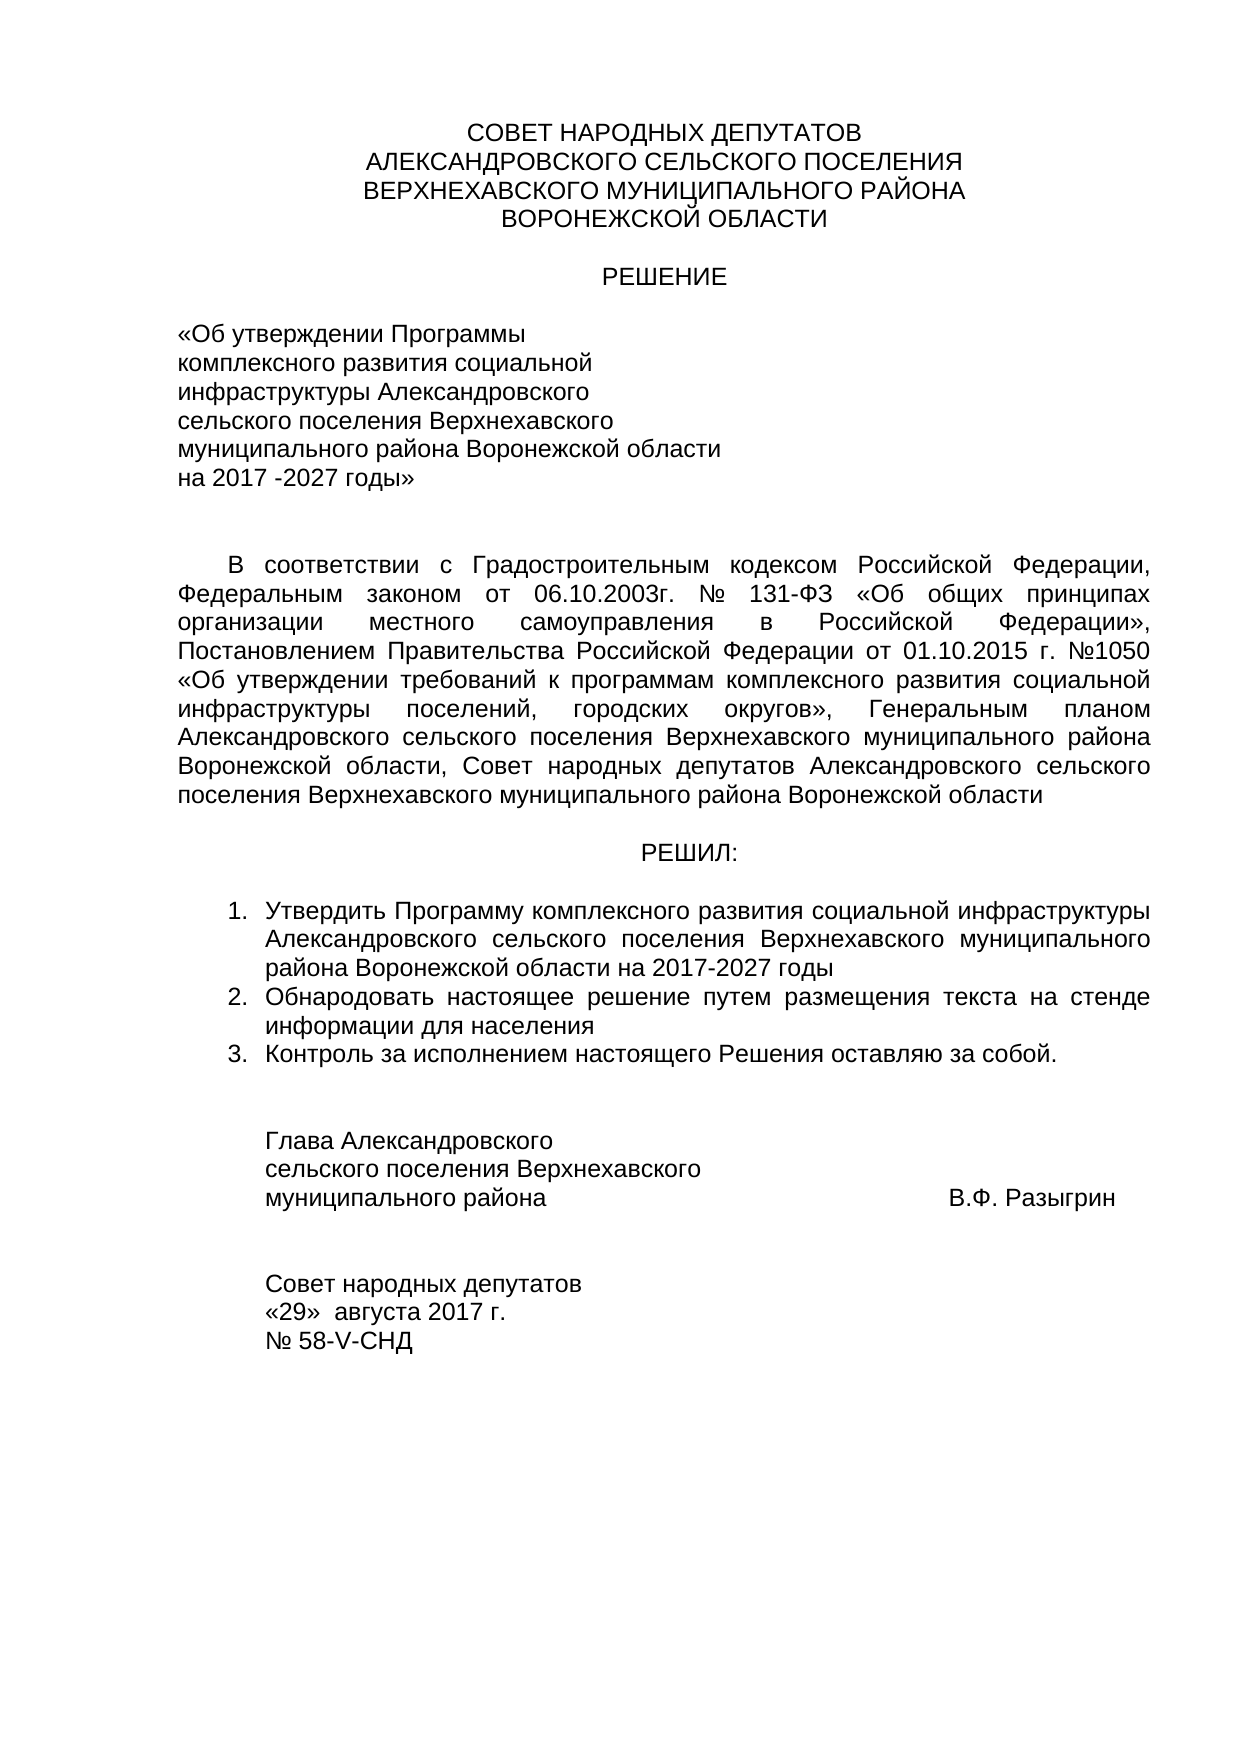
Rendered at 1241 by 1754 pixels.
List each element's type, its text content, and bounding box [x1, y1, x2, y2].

text РЕШЕНИЕ [177, 262, 1152, 291]
text «Об утверждении Программы [177, 319, 1152, 348]
list № 58-V-СНД [265, 1326, 1152, 1355]
list Совет народных депутатов [265, 1269, 1152, 1297]
text ВЕРХНЕХАВСКОГО МУНИЦИПАЛЬНОГО РАЙОНА [177, 176, 1152, 204]
list Обнародовать настоящее решение путем размещения текста на стенде информации для населения [227, 982, 1152, 1039]
text сельского поселения Верхнехавского [177, 406, 1152, 434]
text РЕШИЛ: [177, 838, 1152, 866]
text на 2017 -2027 годы» [177, 463, 1152, 492]
text инфраструктуры Александровского [177, 377, 1152, 406]
list муниципального района В.Ф. Разыгрин [265, 1183, 1152, 1212]
list Глава Александровского [265, 1126, 1152, 1154]
text комплексного развития социальной [177, 348, 1152, 377]
text СОВЕТ НАРОДНЫХ ДЕПУТАТОВ [177, 118, 1152, 147]
text В соответствии с Градостроительным кодексом Российской Федерации, Федеральным законом от 06.10.2003г. № 131-ФЗ «Об общих принципах организации местного самоуправления в Российской Федерации», Постановлением Правительства Российской Федерации от 01.10.2015 г. №1050 «Об утверждении требований к программам комплексного развития социальной инфраструктуры поселений, городских округов», Генеральным планом Александровского сельского поселения Верхнехавского муниципального района Воронежской области, Совет народных депутатов Александровского сельского поселения Верхнехавского муниципального района Воронежской области [177, 550, 1152, 808]
list «29» августа 2017 г. [265, 1297, 1152, 1326]
list сельского поселения Верхнехавского [265, 1154, 1152, 1183]
list Контроль за исполнением настоящего Решения оставляю за собой. [227, 1039, 1152, 1068]
list Утвердить Программу комплексного развития социальной инфраструктуры Александровского сельского поселения Верхнехавского муниципального района Воронежской области на 2017-2027 годы [227, 896, 1152, 982]
text ВОРОНЕЖСКОЙ ОБЛАСТИ [177, 204, 1152, 233]
text АЛЕКСАНДРОВСКОГО СЕЛЬСКОГО ПОСЕЛЕНИЯ [177, 147, 1152, 176]
text муниципального района Воронежской области [177, 434, 1152, 463]
